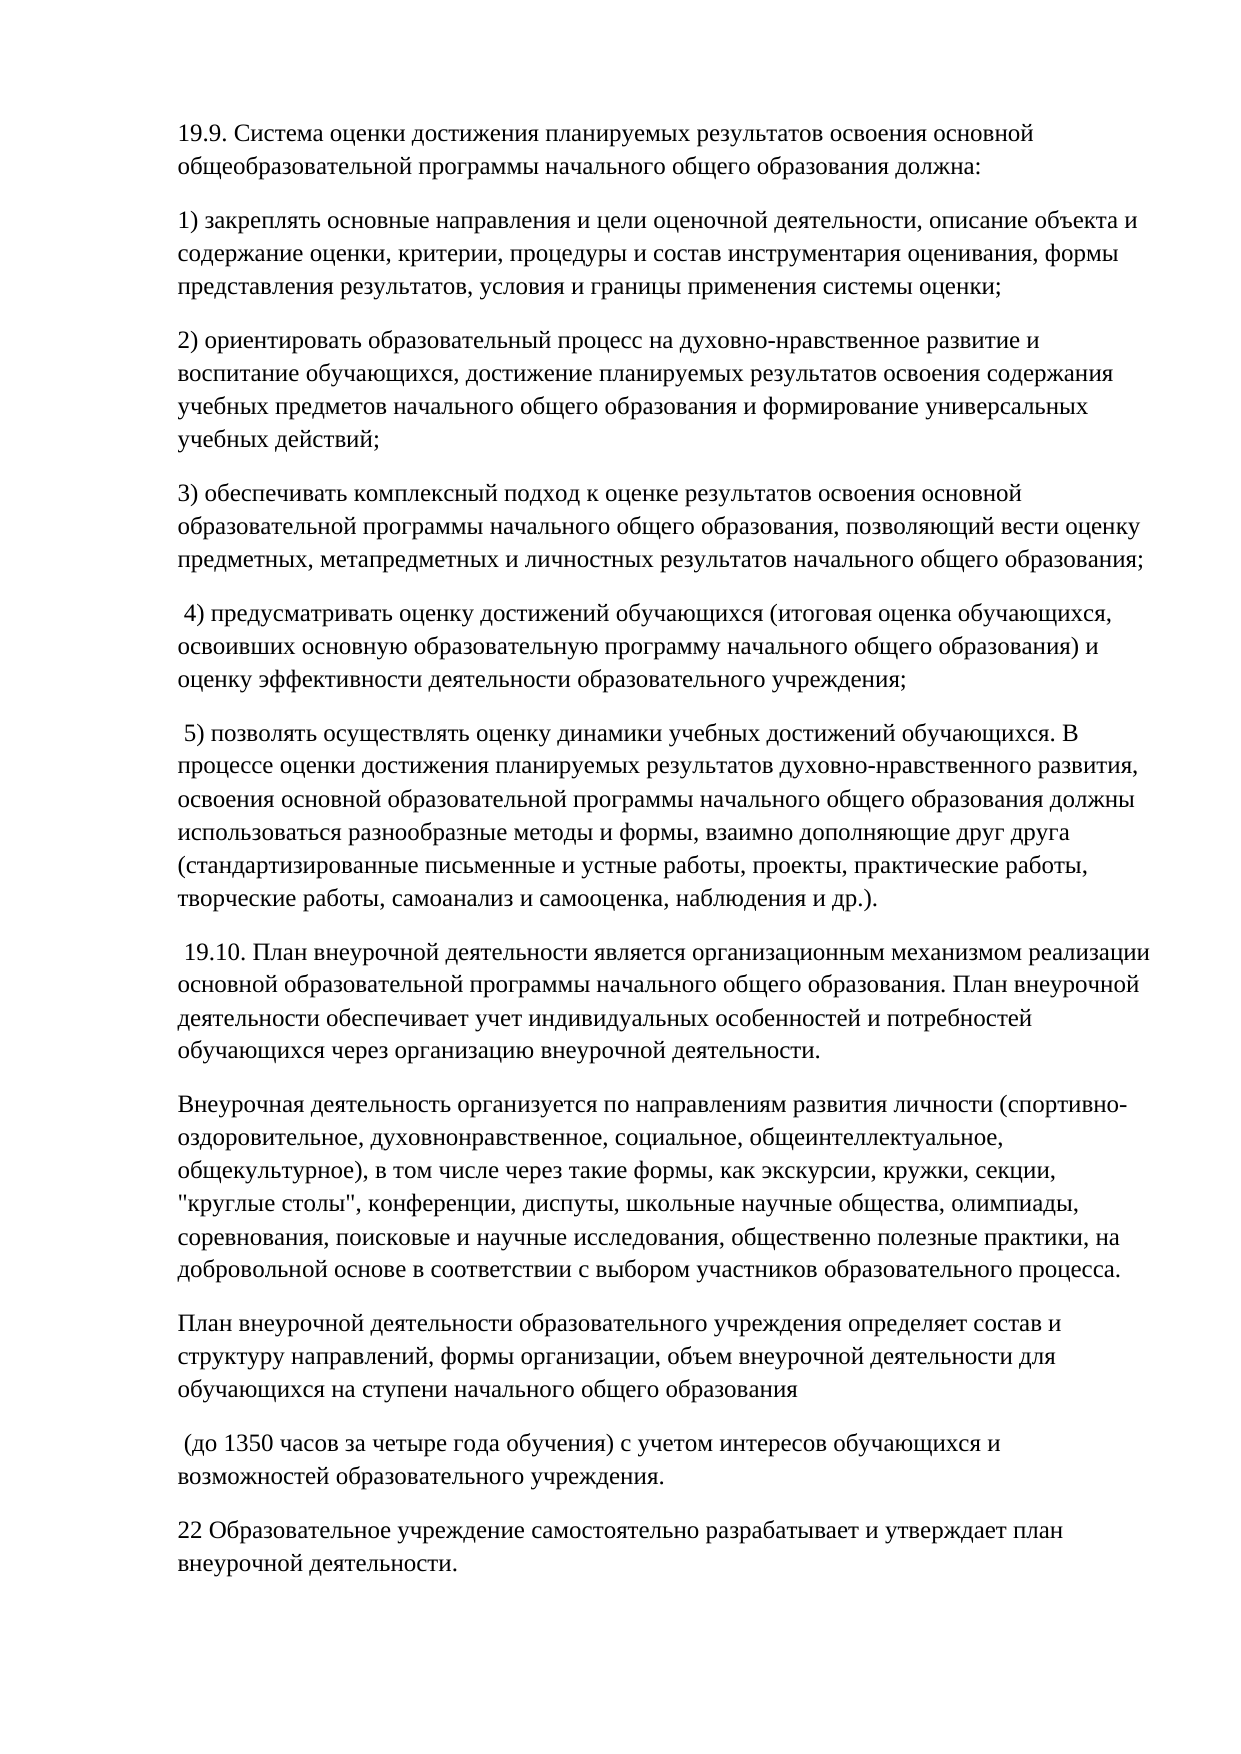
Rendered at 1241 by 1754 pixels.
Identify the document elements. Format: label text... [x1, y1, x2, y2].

text 1) закреплять основные направления и цели оценочной деятельности, описание объекта и содержание оценки, критерии, процедуры и состав инструментария оценивания, формы представления результатов, условия и границы применения системы оценки; [177, 205, 1152, 300]
text 4) предусматривать оценку достижений обучающихся (итоговая оценка обучающихся, освоивших основную образовательную программу начального общего образования) и оценку эффективности деятельности образовательного учреждения; [177, 598, 1152, 692]
text 3) обеспечивать комплексный подход к оценке результатов освоения основной образовательной программы начального общего образования, позволяющий вести оценку предметных, метапредметных и личностных результатов начального общего образования; [177, 478, 1152, 573]
text (до 1350 часов за четыре года обучения) с учетом интересов обучающихся и возможностей образовательного учреждения. [177, 1428, 1152, 1490]
text 19.9. Система оценки достижения планируемых результатов освоения основной общеобразовательной программы начального общего образования должна: [177, 118, 1152, 180]
text План внеурочной деятельности образовательного учреждения определяет состав и структуру направлений, формы организации, объем внеурочной деятельности для обучающихся на ступени начального общего образования [177, 1308, 1152, 1403]
text 2) ориентировать образовательный процесс на духовно-нравственное развитие и воспитание обучающихся, достижение планируемых результатов освоения содержания учебных предметов начального общего образования и формирование универсальных учебных действий; [177, 325, 1152, 453]
text 5) позволять осуществлять оценку динамики учебных достижений обучающихся. В процессе оценки достижения планируемых результатов духовно-нравственного развития, освоения основной образовательной программы начального общего образования должны использоваться разнообразные методы и формы, взаимно дополняющие друг друга (стандартизированные письменные и устные работы, проекты, практические работы, творческие работы, самоанализ и самооценка, наблюдения и др.). [177, 718, 1152, 911]
text Внеурочная деятельность организуется по направлениям развития личности (спортивно-оздоровительное, духовнонравственное, социальное, общеинтеллектуальное, общекультурное), в том числе через такие формы, как экскурсии, кружки, секции, "круглые столы", конференции, диспуты, школьные научные общества, олимпиады, соревнования, поисковые и научные исследования, общественно полезные практики, на добровольной основе в соответствии с выбором участников образовательного процесса. [177, 1089, 1152, 1283]
text 22 Образовательное учреждение самостоятельно разрабатывает и утверждает план внеурочной деятельности. [177, 1515, 1152, 1577]
text 19.10. План внеурочной деятельности является организационным механизмом реализации основной образовательной программы начального общего образования. План внеурочной деятельности обеспечивает учет индивидуальных особенностей и потребностей обучающихся через организацию внеурочной деятельности. [177, 937, 1152, 1064]
